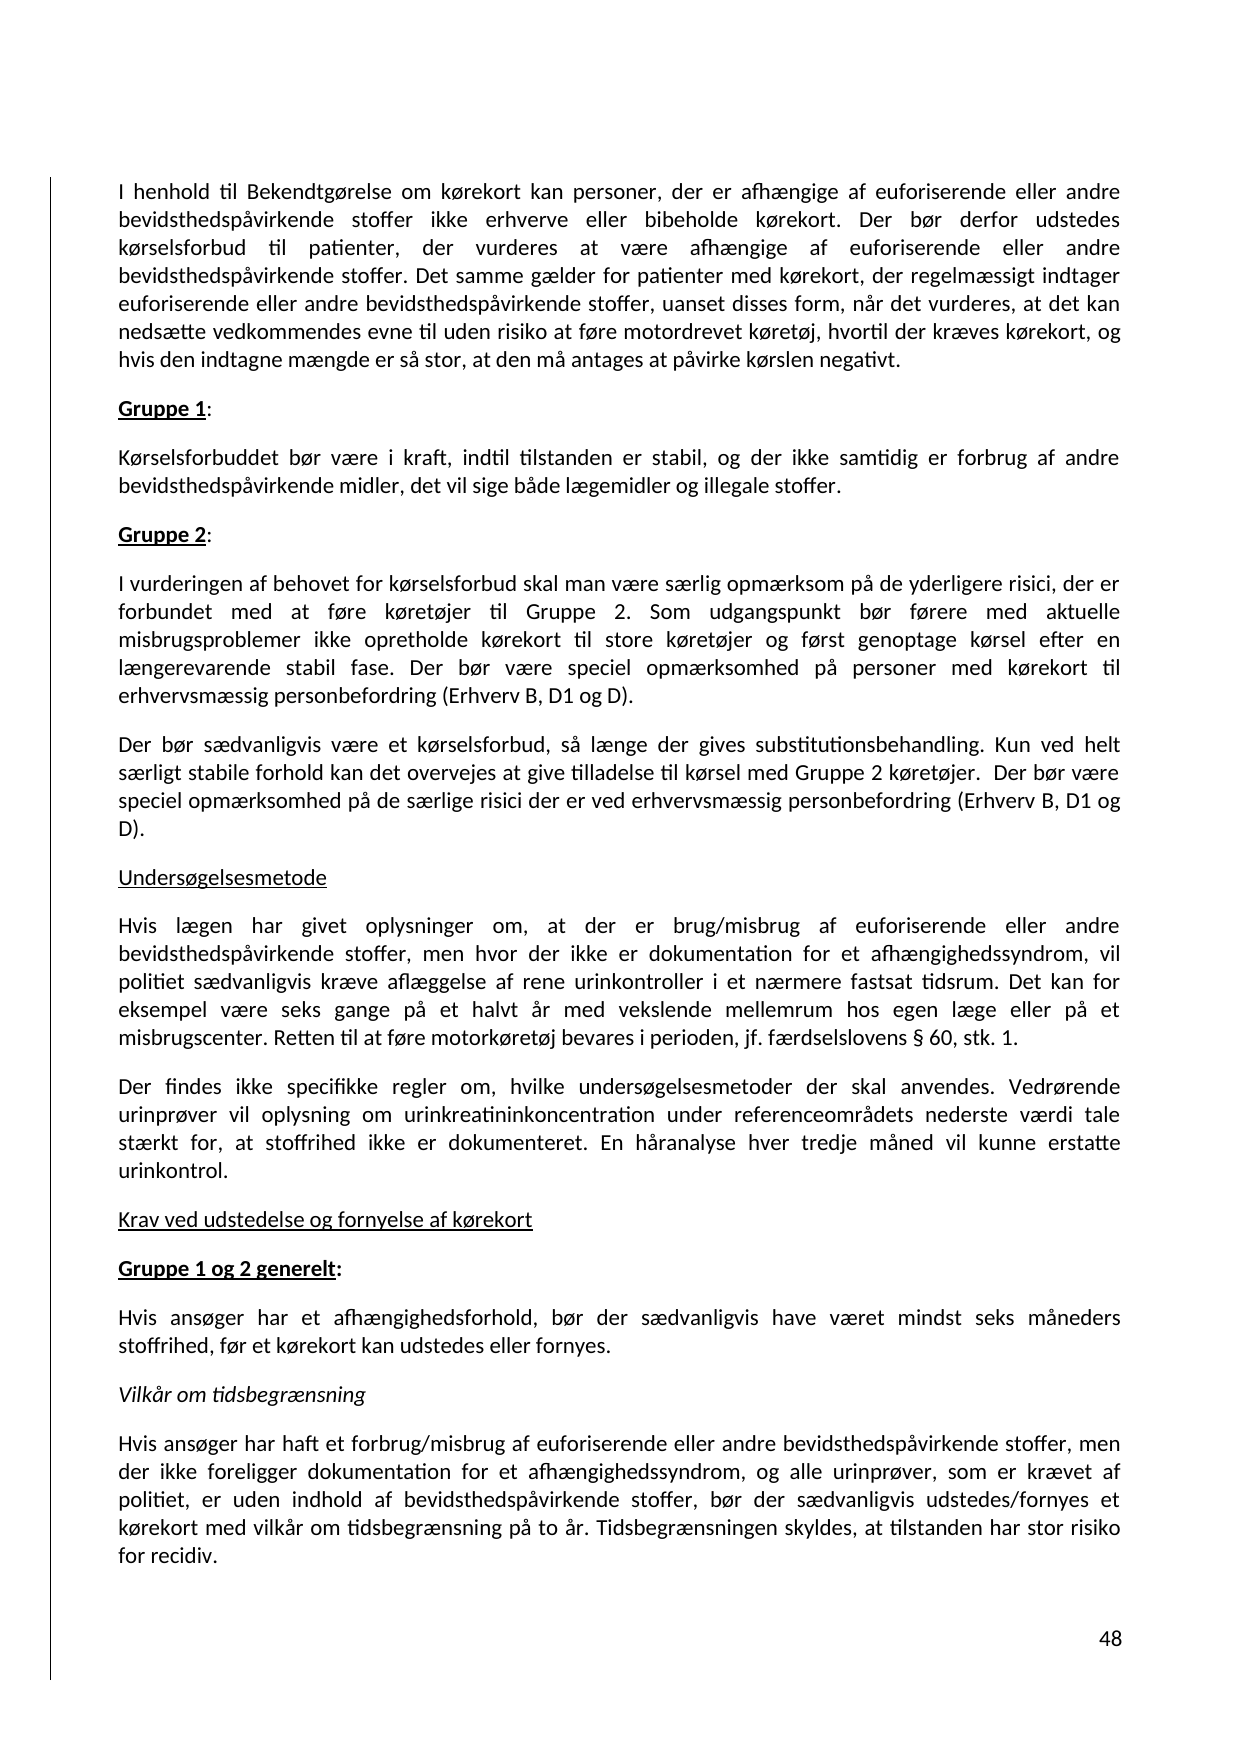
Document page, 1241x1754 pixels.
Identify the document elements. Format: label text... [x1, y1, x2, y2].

text Der findes ikke specifikke regler om, hvilke undersøgelsesmetoder der skal anvendes. Vedrørende urinprøver vil oplysning om urinkreatininkoncentration under referenceområdets nederste værdi tale stærkt for, at stoffrihed ikke er dokumenteret. En håranalyse hver tredje måned vil kunne erstatte urinkontrol. [118, 1072, 1122, 1184]
text Kørselsforbuddet bør være i kraft, indtil tilstanden er stabil, og der ikke samtidig er forbrug af andre bevidsthedspåvirkende midler, det vil sige både lægemidler og illegale stoffer. [118, 443, 1122, 499]
text I henhold til Bekendtgørelse om kørekort kan personer, der er afhængige af euforiserende eller andre bevidsthedspåvirkende stoffer ikke erhverve eller bibeholde kørekort. Der bør derfor udstedes kørselsforbud til patienter, der vurderes at være afhængige af euforiserende eller andre bevidsthedspåvirkende stoffer. Det samme gælder for patienter med kørekort, der regelmæssigt indtager euforiserende eller andre bevidsthedspåvirkende stoffer, uanset disses form, når det vurderes, at det kan nedsætte vedkommendes evne til uden risiko at føre motordrevet køretøj, hvortil der kræves kørekort, og hvis den indtagne mængde er så stor, at den må antages at påvirke kørslen negativt. [118, 177, 1122, 373]
text Krav ved udstedelse og fornyelse af kørekort [118, 1205, 1122, 1233]
text Hvis ansøger har haft et forbrug/misbrug af euforiserende eller andre bevidsthedspåvirkende stoffer, men der ikke foreligger dokumentation for et afhængighedssyndrom, og alle urinprøver, som er krævet af politiet, er uden indhold af bevidsthedspåvirkende stoffer, bør der sædvanligvis udstedes/fornyes et kørekort med vilkår om tidsbegrænsning på to år. Tidsbegrænsningen skyldes, at tilstanden har stor risiko for recidiv. [118, 1429, 1122, 1569]
text Vilkår om tidsbegrænsning [118, 1380, 1122, 1408]
text Hvis ansøger har et afhængighedsforhold, bør der sædvanligvis have været mindst seks måneders stoffrihed, før et kørekort kan udstedes eller fornyes. [118, 1303, 1122, 1359]
text I vurderingen af behovet for kørselsforbud skal man være særlig opmærksom på de yderligere risici, der er forbundet med at føre køretøjer til Gruppe 2. Som udgangspunkt bør førere med aktuelle misbrugsproblemer ikke opretholde kørekort til store køretøjer og først genoptage kørsel efter en længerevarende stabil fase. Der bør være speciel opmærksomhed på personer med kørekort til erhvervsmæssig personbefordring (Erhverv B, D1 og D). [118, 569, 1122, 709]
text Undersøgelsesmetode [118, 863, 1122, 891]
text Gruppe 2: [118, 520, 1122, 548]
text Gruppe 1 og 2 generelt: [118, 1254, 1122, 1282]
text Der bør sædvanligvis være et kørselsforbud, så længe der gives substitutionsbehandling. Kun ved helt særligt stabile forhold kan det overvejes at give tilladelse til kørsel med Gruppe 2 køretøjer. Der bør være speciel opmærksomhed på de særlige risici der er ved erhvervsmæssig personbefordring (Erhverv B, D1 og D). [118, 730, 1122, 842]
text Gruppe 1: [118, 394, 1122, 422]
text Hvis lægen har givet oplysninger om, at der er brug/misbrug af euforiserende eller andre bevidsthedspåvirkende stoffer, men hvor der ikke er dokumentation for et afhængighedssyndrom, vil politiet sædvanligvis kræve aflæggelse af rene urinkontroller i et nærmere fastsat tidsrum. Det kan for eksempel være seks gange på et halvt år med vekslende mellemrum hos egen læge eller på et misbrugscenter. Retten til at føre motorkøretøj bevares i perioden, jf. færdselslovens § 60, stk. 1. [118, 911, 1122, 1052]
